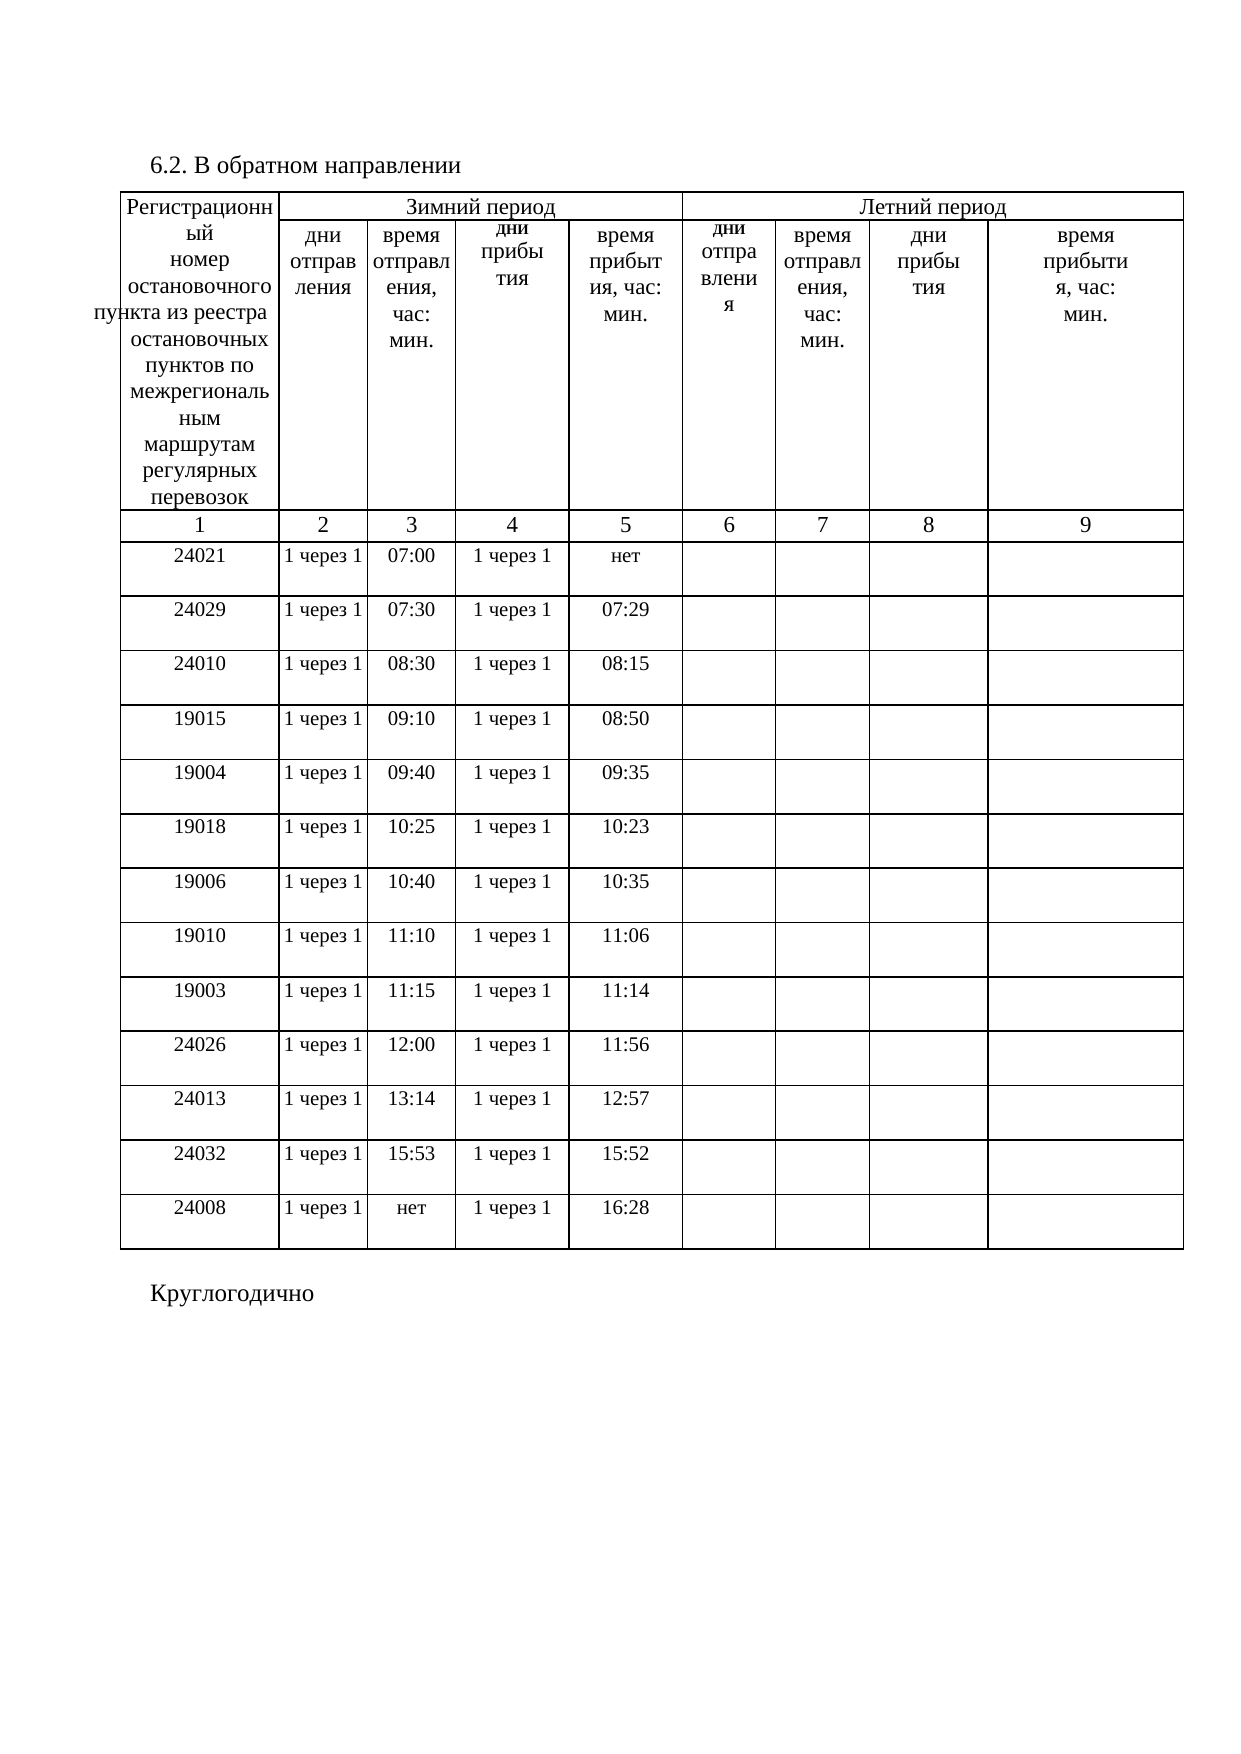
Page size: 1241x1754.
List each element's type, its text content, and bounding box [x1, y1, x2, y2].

table_cell 24008 [121, 1195, 278, 1248]
table_cell 1 через 1 [280, 923, 367, 976]
table_cell 15:53 [368, 1141, 455, 1193]
table_cell [776, 1032, 869, 1085]
table_cell 1 через 1 [280, 651, 367, 704]
table_cell время отправл ения, час: мин. [368, 221, 455, 509]
table_cell 1 через 1 [456, 815, 568, 867]
table_cell 24026 [121, 1032, 278, 1085]
table_cell 1 через 1 [456, 923, 568, 976]
table_cell 1 через 1 [456, 1032, 568, 1085]
table_cell [683, 760, 775, 813]
table_cell 24010 [121, 651, 278, 704]
table_cell 11:06 [570, 923, 682, 976]
table_cell 3 [368, 511, 455, 541]
table_cell [870, 543, 987, 595]
table_cell 1 через 1 [280, 597, 367, 650]
table_cell [870, 597, 987, 650]
table_cell [989, 1141, 1183, 1193]
table_cell [683, 869, 775, 922]
table_cell 24021 [121, 543, 278, 595]
table_cell 1 через 1 [280, 543, 367, 595]
table_cell время прибыти я, час: мин. [989, 221, 1183, 509]
table_cell 10:35 [570, 869, 682, 922]
table_cell 24013 [121, 1086, 278, 1139]
table_cell 1 через 1 [456, 978, 568, 1030]
table_cell [683, 978, 775, 1030]
table_cell 09:35 [570, 760, 682, 813]
table_cell 6 [683, 511, 775, 541]
table_cell [776, 706, 869, 758]
table_cell 15:52 [570, 1141, 682, 1193]
table_cell дни отправ ления [280, 221, 367, 509]
table_cell 10:23 [570, 815, 682, 867]
table_cell [870, 706, 987, 758]
table_cell 1 через 1 [456, 1086, 568, 1139]
table_cell [989, 543, 1183, 595]
table_cell 1 через 1 [456, 1141, 568, 1193]
table_cell 11:14 [570, 978, 682, 1030]
table_cell [776, 978, 869, 1030]
table_cell [683, 1086, 775, 1139]
table_cell [870, 651, 987, 704]
table_cell ДНИ прибы тия [456, 221, 568, 509]
table_cell 1 через 1 [456, 1195, 568, 1248]
table_cell 8 [870, 511, 987, 541]
table_cell 19010 [121, 923, 278, 976]
table_cell 12:57 [570, 1086, 682, 1139]
table_cell [989, 1195, 1183, 1248]
table_cell 24029 [121, 597, 278, 650]
table_cell 1 через 1 [456, 760, 568, 813]
table_cell 24032 [121, 1141, 278, 1193]
text Круглогодично [150, 1278, 1090, 1307]
table_cell [776, 543, 869, 595]
table_cell 1 через 1 [456, 706, 568, 758]
table_cell [776, 760, 869, 813]
table_cell [683, 543, 775, 595]
table_cell 16:28 [570, 1195, 682, 1248]
table_cell 07:00 [368, 543, 455, 595]
table_cell [776, 1195, 869, 1248]
table_cell [776, 815, 869, 867]
table_cell 09:10 [368, 706, 455, 758]
table_cell 08:15 [570, 651, 682, 704]
table_cell нет [368, 1195, 455, 1248]
table_cell 10:25 [368, 815, 455, 867]
table_cell [989, 869, 1183, 922]
table_cell [989, 815, 1183, 867]
table_header Зимний период [280, 193, 682, 219]
table_cell [683, 923, 775, 976]
table_cell 10:40 [368, 869, 455, 922]
table_cell [870, 978, 987, 1030]
table_cell 5 [570, 511, 682, 541]
table_cell [870, 760, 987, 813]
table_cell [870, 1032, 987, 1085]
table_cell 08:30 [368, 651, 455, 704]
table_cell 1 через 1 [280, 815, 367, 867]
table_cell [776, 597, 869, 650]
table_cell нет [570, 543, 682, 595]
table_cell [870, 815, 987, 867]
table_cell 1 через 1 [280, 760, 367, 813]
table_cell [776, 869, 869, 922]
table_cell 4 [456, 511, 568, 541]
table_cell [989, 923, 1183, 976]
table_cell [776, 923, 869, 976]
table_cell 11:10 [368, 923, 455, 976]
table_cell 9 [989, 511, 1183, 541]
table_cell 1 через 1 [280, 1032, 367, 1085]
table_cell 19006 [121, 869, 278, 922]
table_cell 1 через 1 [280, 1195, 367, 1248]
table_cell 19018 [121, 815, 278, 867]
table_cell 7 [776, 511, 869, 541]
table_cell 19004 [121, 760, 278, 813]
table_cell [989, 706, 1183, 758]
table_cell 1 через 1 [456, 597, 568, 650]
table_cell [776, 651, 869, 704]
table_cell [683, 597, 775, 650]
table_cell [683, 1195, 775, 1248]
table_cell [989, 651, 1183, 704]
table_cell 19015 [121, 706, 278, 758]
table_cell 07:30 [368, 597, 455, 650]
table_cell 08:50 [570, 706, 682, 758]
table_cell [870, 1195, 987, 1248]
table_cell [989, 597, 1183, 650]
table_cell [870, 1086, 987, 1139]
table_cell 1 через 1 [280, 978, 367, 1030]
table_cell [870, 923, 987, 976]
table_cell [870, 869, 987, 922]
table_cell 07:29 [570, 597, 682, 650]
table_cell 1 через 1 [456, 869, 568, 922]
table_cell 2 [280, 511, 367, 541]
table_cell [989, 1086, 1183, 1139]
table_cell дни прибы тия [870, 221, 987, 509]
table_cell 1 через 1 [280, 1141, 367, 1193]
table_cell [989, 760, 1183, 813]
table_cell [776, 1141, 869, 1193]
table_cell время прибыт ия, час: мин. [570, 221, 682, 509]
table_cell 09:40 [368, 760, 455, 813]
table_cell 19003 [121, 978, 278, 1030]
table_cell [683, 815, 775, 867]
table_header Регистрационный номер остановочного пункта из реестра остановочных пунктов по межрегиональным маршрутам регулярных перевозок [121, 193, 278, 509]
table_header Летний период [683, 193, 1183, 219]
table_cell [683, 1141, 775, 1193]
table_cell [683, 651, 775, 704]
table_cell [683, 1032, 775, 1085]
table_cell 1 через 1 [280, 1086, 367, 1139]
table_cell 1 через 1 [280, 869, 367, 922]
table_cell 1 через 1 [456, 543, 568, 595]
table_cell [776, 1086, 869, 1139]
table_cell 13:14 [368, 1086, 455, 1139]
table_cell 11:56 [570, 1032, 682, 1085]
table_cell [683, 706, 775, 758]
table_cell [989, 1032, 1183, 1085]
table_cell ДНИ отпра влени я [683, 221, 775, 509]
table_cell [989, 978, 1183, 1030]
table_cell 1 [121, 511, 278, 541]
table_cell 1 через 1 [280, 706, 367, 758]
text 6.2. В обратном направлении [150, 150, 1090, 179]
table_cell 12:00 [368, 1032, 455, 1085]
table_cell 1 через 1 [456, 651, 568, 704]
table_cell время отправл ения, час: мин. [776, 221, 869, 509]
table_cell 11:15 [368, 978, 455, 1030]
table_cell [870, 1141, 987, 1193]
